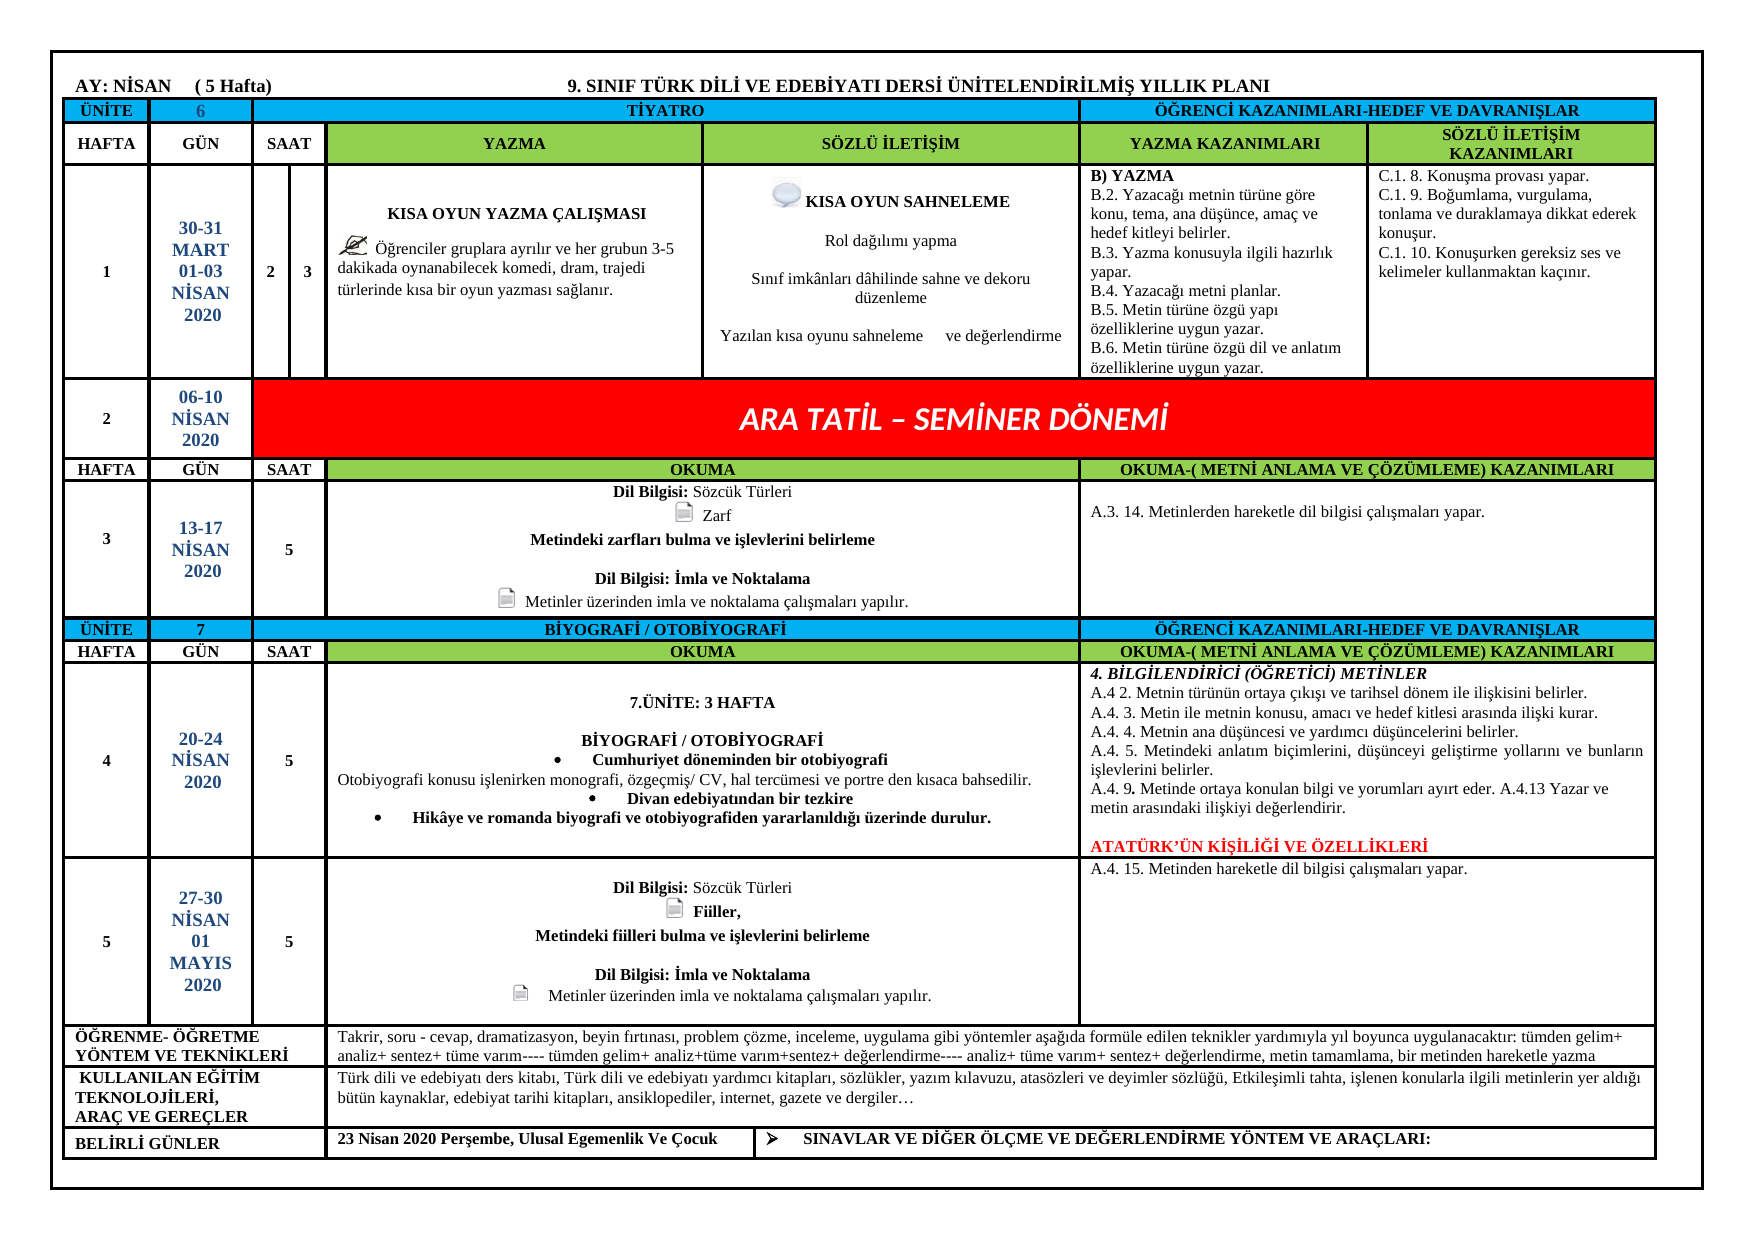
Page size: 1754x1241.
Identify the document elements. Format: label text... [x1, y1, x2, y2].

table_cell HAFTA [65, 642, 147, 661]
table_cell A.4. 15. Metinden hareketle dil bilgisi çalışmaları yapar. [1081, 859, 1654, 1024]
table_header TİYATRO [254, 100, 1078, 121]
table_cell KISA OYUN SAHNELEME Rol dağılımı yapma Sınıf imkânları dâhilinde sahne ve dekoru düzenleme Yazılan kısa oyunu sahneleme ve değerlendirme [704, 166, 1078, 377]
table_header ÖĞRENCİ KAZANIMLARI-HEDEF VE DAVRANIŞLAR [1081, 100, 1654, 121]
table_cell Dil Bilgisi: Sözcük Türleri Fiiller, Metindeki fiilleri bulma ve işlevlerini belirleme Dil Bilgisi: İmla ve Noktalama Metinler üzerinden imla ve noktalama çalışmaları yapılır. [328, 859, 1078, 1024]
table_cell 2 [254, 166, 288, 377]
text AY: NİSAN ( 5 Hafta) 9. SINIF TÜRK DİLİ VE EDEBİYATI DERSİ ÜNİTELENDİRİLMİŞ YILLIK PLANI [75, 75, 1679, 97]
table_cell SAAT [254, 124, 324, 163]
table_cell Dil Bilgisi: Sözcük Türleri Zarf Metindeki zarfları bulma ve işlevlerini belirleme Dil Bilgisi: İmla ve Noktalama Metinler üzerinden imla ve noktalama çalışmaları yapılır. [328, 482, 1078, 616]
table_cell SÖZLÜ İLETİŞİM KAZANIMLARI [1369, 124, 1654, 163]
table_cell OKUMA [328, 460, 1078, 479]
table_header ÜNİTE [65, 100, 147, 121]
table_cell 5 [254, 482, 324, 616]
table_cell 5 [65, 859, 147, 1024]
table_cell 5 [254, 859, 324, 1024]
picture [337, 223, 367, 255]
picture [511, 984, 529, 1001]
picture [771, 177, 802, 208]
table_cell C.1. 8. Konuşma provası yapar. C.1. 9. Boğumlama, vurgulama, tonlama ve duraklamaya dikkat ederek konuşur. C.1. 10. Konuşurken gereksiz ses ve kelimeler kullanmaktan kaçınır. [1369, 166, 1654, 377]
picture [673, 501, 695, 522]
table_cell HAFTA [65, 124, 147, 163]
table_cell GÜN [151, 124, 251, 163]
table_cell 06-10 NİSAN 2020 [151, 380, 251, 457]
table_cell BELİRLİ GÜNLER [65, 1129, 324, 1157]
table_cell 3 [291, 166, 324, 377]
table_cell OKUMA-( METNİ ANLAMA VE ÇÖZÜMLEME) KAZANIMLARI [1081, 642, 1654, 661]
table_cell OKUMA [328, 642, 1078, 661]
table_cell YAZMA [328, 124, 701, 163]
table_cell 4 [65, 664, 147, 856]
table_cell A.3. 14. Metinlerden hareketle dil bilgisi çalışmaları yapar. [1081, 482, 1654, 616]
table_cell 13-17 NİSAN 2020 [151, 482, 251, 616]
table_cell 30-31 MART 01-03 NİSAN 2020 [151, 166, 251, 377]
table_cell GÜN [151, 642, 251, 661]
table_cell Takrir, soru - cevap, dramatizasyon, beyin fırtınası, problem çözme, inceleme, uygulama gibi yöntemler aşağıda formüle edilen teknikler yardımıyla yıl boyunca uygulanacaktır: tümden gelim+ analiz+ sentez+ tüme varım---- tümden gelim+ analiz+tüme varım+sentez+ değerlendirme---- analiz+ tüme varım+ sentez+ değerlendirme, metin tamamlama, bir metinden hareketle yazma [328, 1027, 1654, 1065]
table_cell HAFTA [65, 460, 147, 479]
table_cell 7.ÜNİTE: 3 HAFTA BİYOGRAFİ / OTOBİYOGRAFİ Cumhuriyet döneminden bir otobiyografi Otobiyografi konusu işlenirken monografi, özgeçmiş/ CV, hal tercümesi ve portre den kısaca bahsedilir. Divan edebiyatından bir tezkire Hikâye ve romanda biyografi ve otobiyografiden yararlanıldığı üzerinde durulur. [328, 664, 1078, 856]
table_cell 5 [254, 664, 324, 856]
table_cell 20-24 NİSAN 2020 [151, 664, 251, 856]
table_cell SÖZLÜ İLETİŞİM [704, 124, 1078, 163]
table_cell ÜNİTE [65, 620, 147, 639]
table_cell 2 [65, 380, 147, 457]
table_cell 1 [65, 166, 147, 377]
table_cell 3 [65, 482, 147, 616]
table_cell ÖĞRENME- ÖĞRETME YÖNTEM VE TEKNİKLERİ [65, 1027, 324, 1065]
picture [496, 587, 517, 608]
table_cell ARA TATİL – SEMİNER DÖNEMİ [254, 380, 1654, 457]
table_cell SAAT [254, 460, 324, 479]
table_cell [328, 1129, 753, 1157]
table_cell KISA OYUN YAZMA ÇALIŞMASI Öğrenciler gruplara ayrılır ve her grubun 3-5 dakikada oynanabilecek komedi, dram, trajedi türlerinde kısa bir oyun yazması sağlanır. [328, 166, 701, 377]
table_cell KULLANILAN EĞİTİM TEKNOLOJİLERİ, ARAÇ VE GEREÇLER [65, 1068, 324, 1126]
table_cell YAZMA KAZANIMLARI [1081, 124, 1366, 163]
table_cell 7 [151, 620, 251, 639]
table_cell GÜN [151, 460, 251, 479]
table_header 6 [151, 100, 251, 121]
table_cell B) YAZMA B.2. Yazacağı metnin türüne göre konu, tema, ana düşünce, amaç ve hedef kitleyi belirler. B.3. Yazma konusuyla ilgili hazırlık yapar. B.4. Yazacağı metni planlar. B.5. Metin türüne özgü yapı özelliklerine uygun yazar. B.6. Metin türüne özgü dil ve anlatım özelliklerine uygun yazar. [1081, 166, 1366, 377]
table_cell SAAT [254, 642, 324, 661]
table_cell ÖĞRENCİ KAZANIMLARI-HEDEF VE DAVRANIŞLAR [1081, 620, 1654, 639]
picture [664, 897, 685, 918]
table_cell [756, 1129, 1654, 1157]
table_cell OKUMA-( METNİ ANLAMA VE ÇÖZÜMLEME) KAZANIMLARI [1081, 460, 1654, 479]
table_cell 27-30 NİSAN 01 MAYIS 2020 [151, 859, 251, 1024]
table_cell 4. BİLGİLENDİRİCİ (ÖĞRETİCİ) METİNLER A.4 2. Metnin türünün ortaya çıkışı ve tarihsel dönem ile ilişkisini belirler. A.4. 3. Metin ile metnin konusu, amacı ve hedef kitlesi arasında ilişki kurar. A.4. 4. Metnin ana düşüncesi ve yardımcı düşüncelerini belirler. A.4. 5. Metindeki anlatım biçimlerini, düşünceyi geliştirme yollarını ve bunların işlevlerini belirler. A.4. 9. Metinde ortaya konulan bilgi ve yorumları ayırt eder. A.4.13 Yazar ve metin arasındaki ilişkiyi değerlendirir. ATATÜRK’ÜN KİŞİLİĞİ VE ÖZELLİKLERİ [1081, 664, 1654, 856]
table_cell Türk dili ve edebiyatı ders kitabı, Türk dili ve edebiyatı yardımcı kitapları, sözlükler, yazım kılavuzu, atasözleri ve deyimler sözlüğü, Etkileşimli tahta, işlenen konularla ilgili metinlerin yer aldığı bütün kaynaklar, edebiyat tarihi kitapları, ansiklopediler, internet, gazete ve dergiler… [328, 1068, 1654, 1126]
table_cell BİYOGRAFİ / OTOBİYOGRAFİ [254, 620, 1078, 639]
